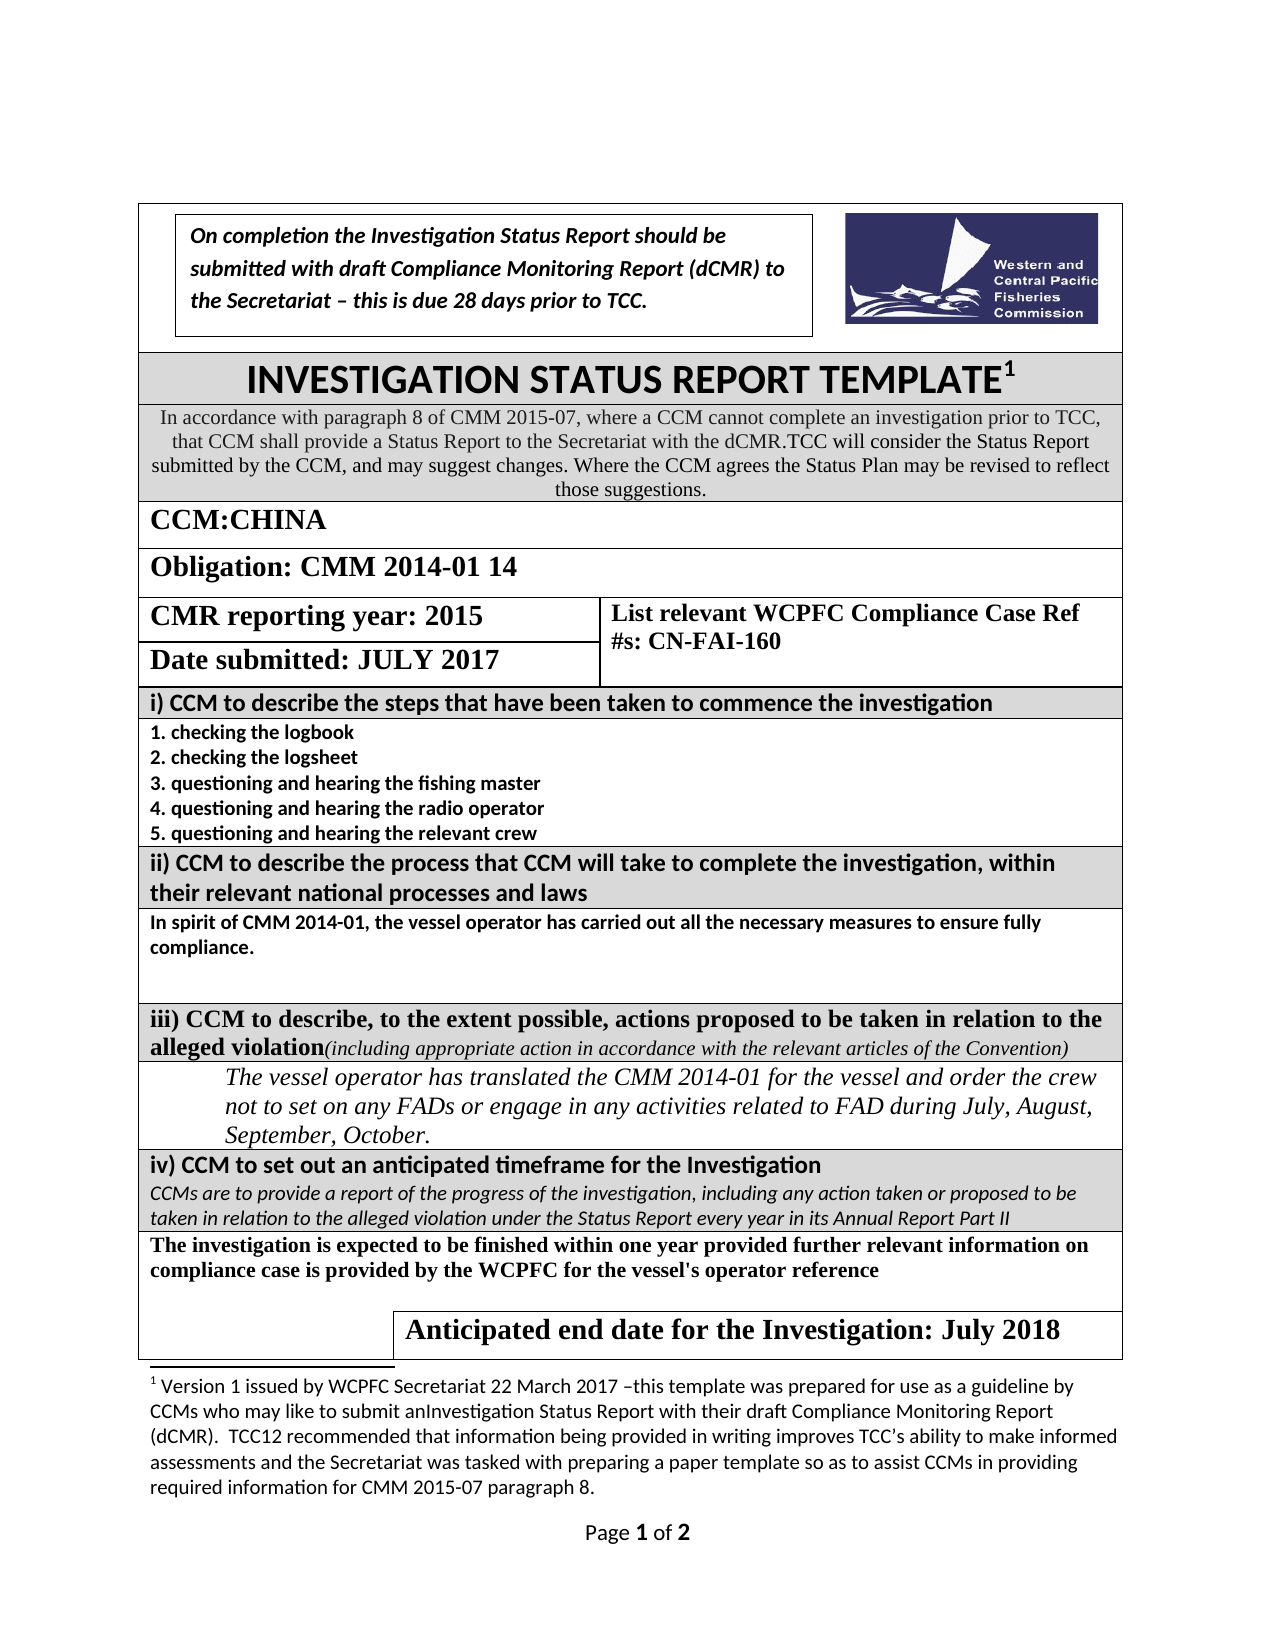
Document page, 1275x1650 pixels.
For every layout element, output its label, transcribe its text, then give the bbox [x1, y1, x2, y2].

table_cell iv) CCM to set out an anticipated timeframe for the Investigation CCMs are to provide a report of the progress of the investigation, including any action taken or proposed to be taken in relation to the alleged violation under the Status Report every year in its Annual Report Part II [139, 1150, 1122, 1231]
table_cell INVESTIGATION STATUS REPORT TEMPLATE [139, 353, 1122, 404]
table_cell i) CCM to describe the steps that have been taken to commence the investigation [139, 688, 1122, 718]
table_cell [139, 1311, 393, 1359]
table_cell Obligation: CMM 2014-01 14 [139, 549, 1122, 597]
picture [845, 213, 1099, 324]
table_cell In spirit of CMM 2014-01, the vessel operator has carried out all the necessary measures to ensure fully compliance. [139, 909, 1122, 1003]
table_header [139, 204, 1122, 352]
table_cell The investigation is expected to be finished within one year provided further relevant information on compliance case is provided by the WCPFC for the vessel's operator reference [139, 1232, 1122, 1311]
table_cell In accordance with paragraph 8 of CMM 2015-07, where a CCM cannot complete an investigation prior to TCC, that CCM shall provide a Status Report to the Secretariat with the dCMR.TCC will consider the Status Report submitted by the CCM, and may suggest changes. Where the CCM agrees the Status Plan may be revised to reflect those suggestions. [139, 405, 1122, 501]
table_cell ii) CCM to describe the process that CCM will take to complete the investigation, within their relevant national processes and laws [139, 847, 1122, 908]
table_cell 1. checking the logbook 2. checking the logsheet 3. questioning and hearing the fishing master 4. questioning and hearing the radio operator 5. questioning and hearing the relevant crew [139, 719, 1122, 846]
table_cell iii) CCM to describe, to the extent possible, actions proposed to be taken in relation to the alleged violation(including appropriate action in accordance with the relevant articles of the Convention) [139, 1004, 1122, 1061]
table_cell CMR reporting year: 2015 [139, 598, 599, 641]
table_cell CCM:CHINA [139, 502, 1122, 548]
table_cell Date submitted: JULY 2017 [139, 643, 599, 686]
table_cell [394, 1312, 1122, 1359]
table_cell List relevant WCPFC Compliance Case Ref #s: CN-FAI-160 [601, 598, 1122, 686]
table_cell The vessel operator has translated the CMM 2014-01 for the vessel and order the crew not to set on any FADs or engage in any activities related to FAD during July, August, September, October. [139, 1062, 1122, 1148]
